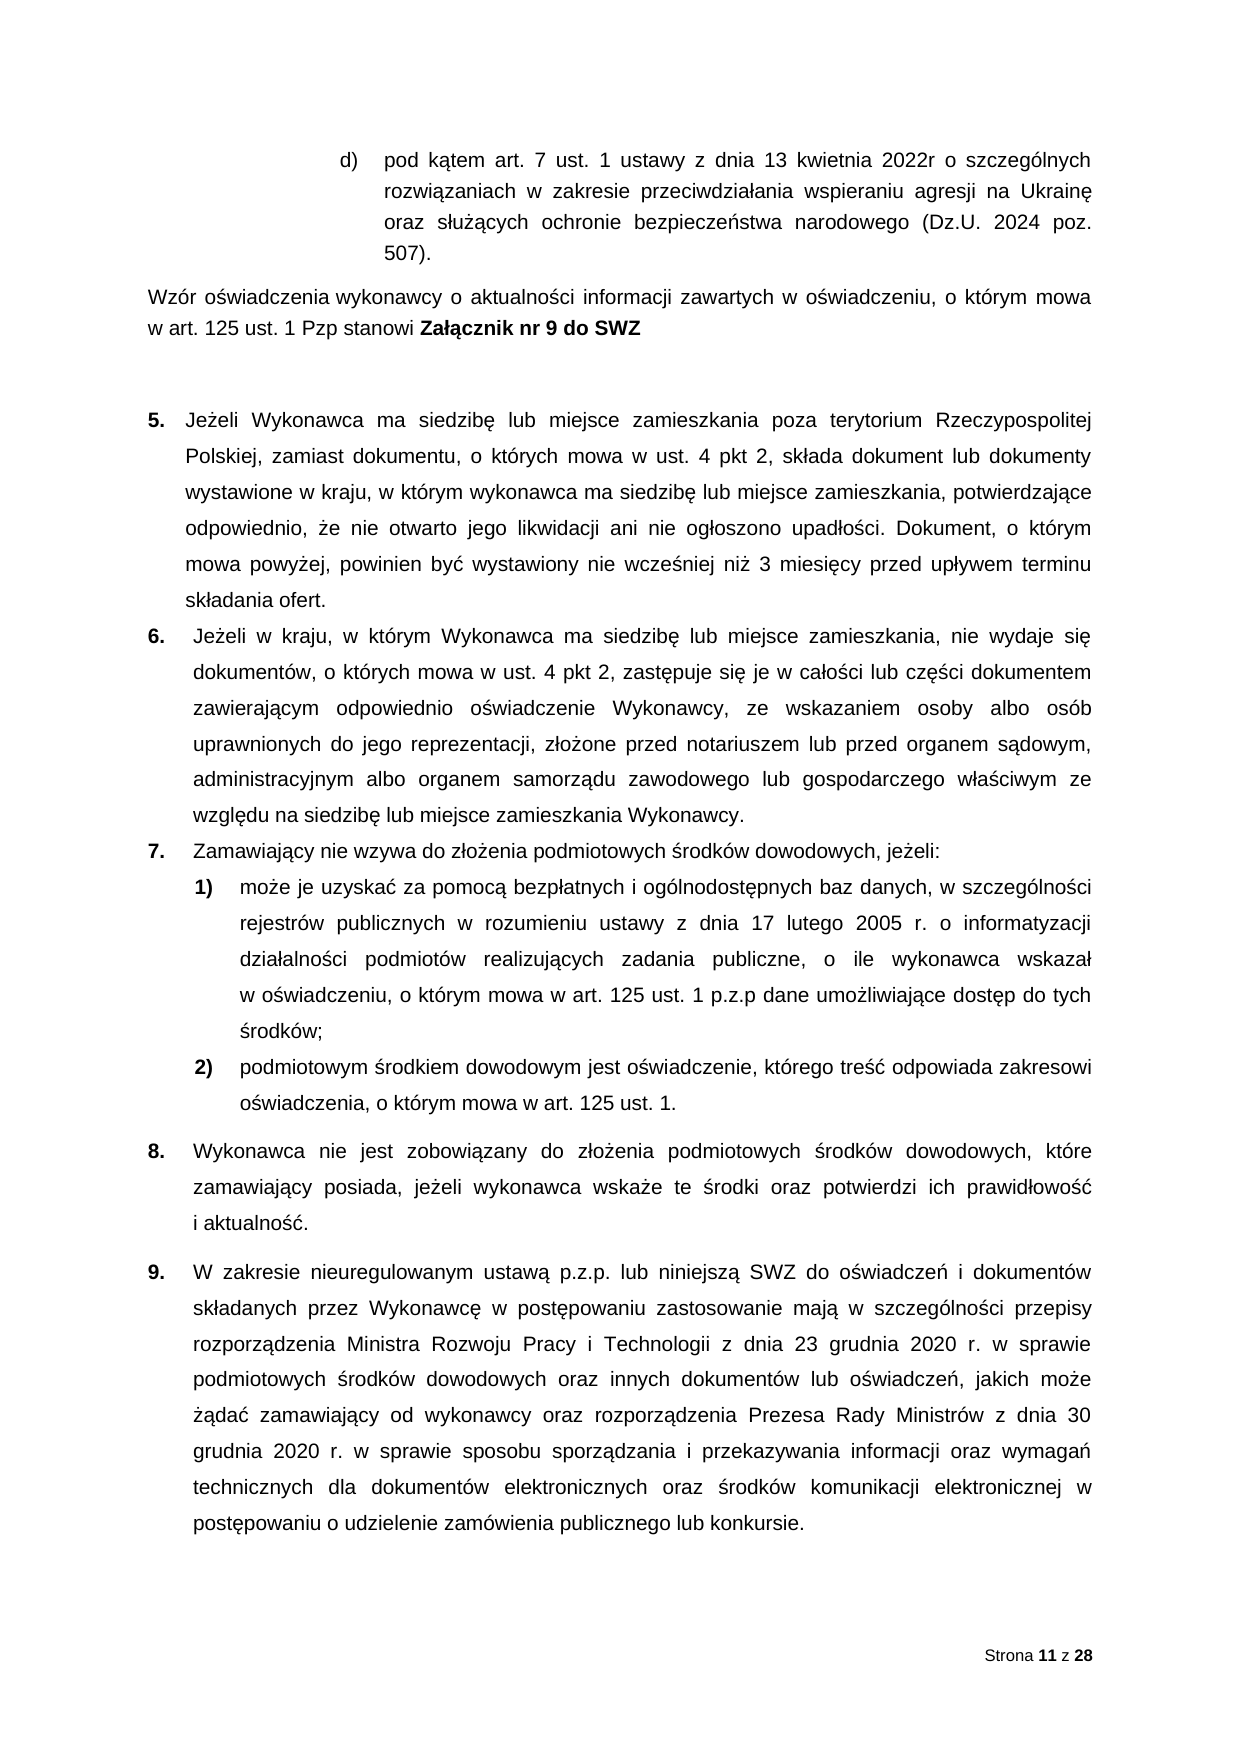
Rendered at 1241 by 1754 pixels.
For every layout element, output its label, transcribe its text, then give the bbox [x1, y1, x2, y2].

list Zamawiający nie wzywa do złożenia podmiotowych środków dowodowych, jeżeli: [148, 839, 1093, 863]
text 8. Wykonawca nie jest zobowiązany do złożenia podmiotowych środków dowodowych, które zamawiający posiada, jeżeli wykonawca wskaże te środki oraz potwierdzi ich prawidłowość i aktualność. [148, 1139, 1093, 1235]
text 9. W zakresie nieuregulowanym ustawą p.z.p. lub niniejszą SWZ do oświadczeń i dokumentów składanych przez Wykonawcę w postępowaniu zastosowanie mają w szczególności przepisy rozporządzenia Ministra Rozwoju Pracy i Technologii z dnia 23 grudnia 2020 r. w sprawie podmiotowych środków dowodowych oraz innych dokumentów lub oświadczeń, jakich może żądać zamawiający od wykonawcy oraz rozporządzenia Prezesa Rady Ministrów z dnia 30 grudnia 2020 r. w sprawie sposobu sporządzania i przekazywania informacji oraz wymagań technicznych dla dokumentów elektronicznych oraz środków komunikacji elektronicznej w postępowaniu o udzielenie zamówienia publicznego lub konkursie. [148, 1259, 1093, 1535]
list 2) podmiotowym środkiem dowodowym jest oświadczenie, którego treść odpowiada zakresowi oświadczenia, o którym mowa w art. 125 ust. 1. [194, 1055, 1093, 1115]
list 1) może je uzyskać za pomocą bezpłatnych i ogólnodostępnych baz danych, w szczególności rejestrów publicznych w rozumieniu ustawy z dnia 17 lutego 2005 r. o informatyzacji działalności podmiotów realizujących zadania publiczne, o ile wykonawca wskazał w oświadczeniu, o którym mowa w art. 125 ust. 1 p.z.p dane umożliwiające dostęp do tych środków; [194, 875, 1093, 1043]
text Wzór oświadczenia wykonawcy o aktualności informacji zawartych w oświadczeniu, o którym mowa w art. 125 ust. 1 Pzp stanowi Załącznik nr 9 do SWZ [148, 309, 1093, 340]
list Jeżeli w kraju, w którym Wykonawca ma siedzibę lub miejsce zamieszkania, nie wydaje się dokumentów, o których mowa w ust. 4 pkt 2, zastępuje się je w całości lub części dokumentem zawierającym odpowiednio oświadczenie Wykonawcy, ze wskazaniem osoby albo osób uprawnionych do jego reprezentacji, złożone przed notariuszem lub przed organem sądowym, administracyjnym albo organem samorządu zawodowego lub gospodarczego właściwym ze względu na siedzibę lub miejsce zamieszkania Wykonawcy. [148, 623, 1093, 827]
list Jeżeli Wykonawca ma siedzibę lub miejsce zamieszkania poza terytorium Rzeczypospolitej Polskiej, zamiast dokumentu, o których mowa w ust. 4 pkt 2, składa dokument lub dokumenty wystawione w kraju, w którym wykonawca ma siedzibę lub miejsce zamieszkania, potwierdzające odpowiednio, że nie otwarto jego likwidacji ani nie ogłoszono upadłości. Dokument, o którym mowa powyżej, powinien być wystawiony nie wcześniej niż 3 miesięcy przed upływem terminu składania ofert. [148, 408, 1093, 612]
list pod kątem art. 7 ust. 1 ustawy z dnia 13 kwietnia 2022r o szczególnych rozwiązaniach w zakresie przeciwdziałania wspieraniu agresji na Ukrainę oraz służących ochronie bezpieczeństwa narodowego (Dz.U. 2024 poz. 507). [339, 148, 1093, 265]
